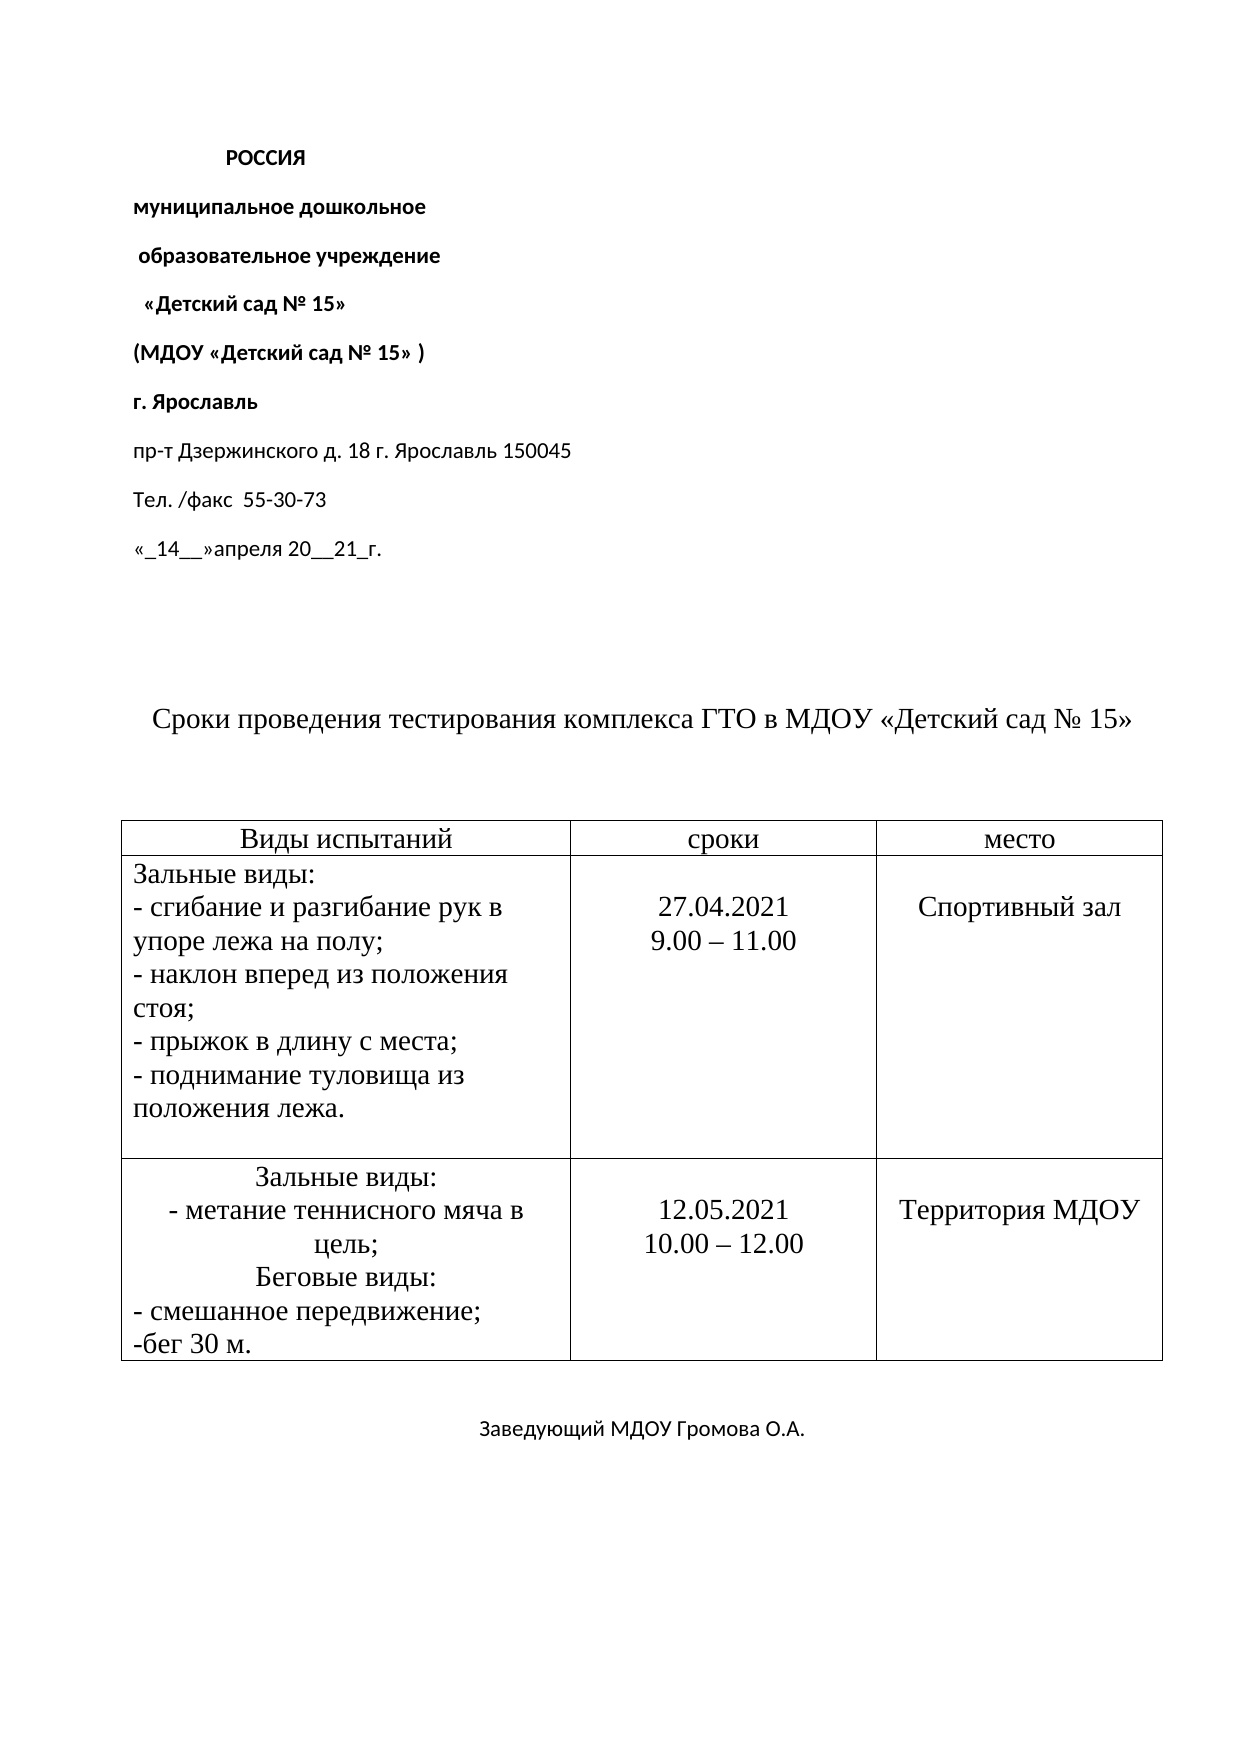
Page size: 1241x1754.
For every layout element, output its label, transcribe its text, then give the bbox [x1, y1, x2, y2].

table_cell Территория МДОУ [877, 1159, 1162, 1360]
text «_14__»апреля 20__21_г. [133, 534, 1163, 562]
text образовательное учреждение [133, 241, 1163, 269]
table_cell 12.05.2021 10.00 – 12.00 [571, 1159, 876, 1360]
text Заведующий МДОУ Громова О.А. [133, 1414, 1152, 1442]
table_header место [877, 821, 1162, 855]
text РОССИЯ [133, 143, 1163, 171]
text пр-т Дзержинского д. . Ярославль 150045 [133, 436, 1163, 464]
table_cell Зальные виды: - сгибание и разгибание рук в упоре лежа на полу; - наклон вперед из положения стоя; - прыжок в длину с места; - поднимание туловища из положения лежа. [122, 856, 570, 1158]
text (МДОУ «Детский сад № 15» ) [133, 338, 1163, 366]
text муниципальное дошкольное [133, 192, 1163, 220]
text Тел. /факс 55-30-73 [133, 485, 1163, 513]
text «Детский сад № 15» [133, 289, 1163, 318]
text Сроки проведения тестирования комплекса ГТО в МДОУ «Детский сад № 15» [133, 701, 1152, 735]
table_cell 27.04.2021 9.00 – 11.00 [571, 856, 876, 1158]
table_cell Зальные виды: - метание теннисного мяча в цель; Беговые виды: - смешанное передвижение; -бег 30 м. [122, 1159, 570, 1360]
table_cell Спортивный зал [877, 856, 1162, 1158]
text г. Ярославль [133, 387, 1163, 415]
table_header Виды испытаний [122, 821, 570, 855]
table_header сроки [571, 821, 876, 855]
